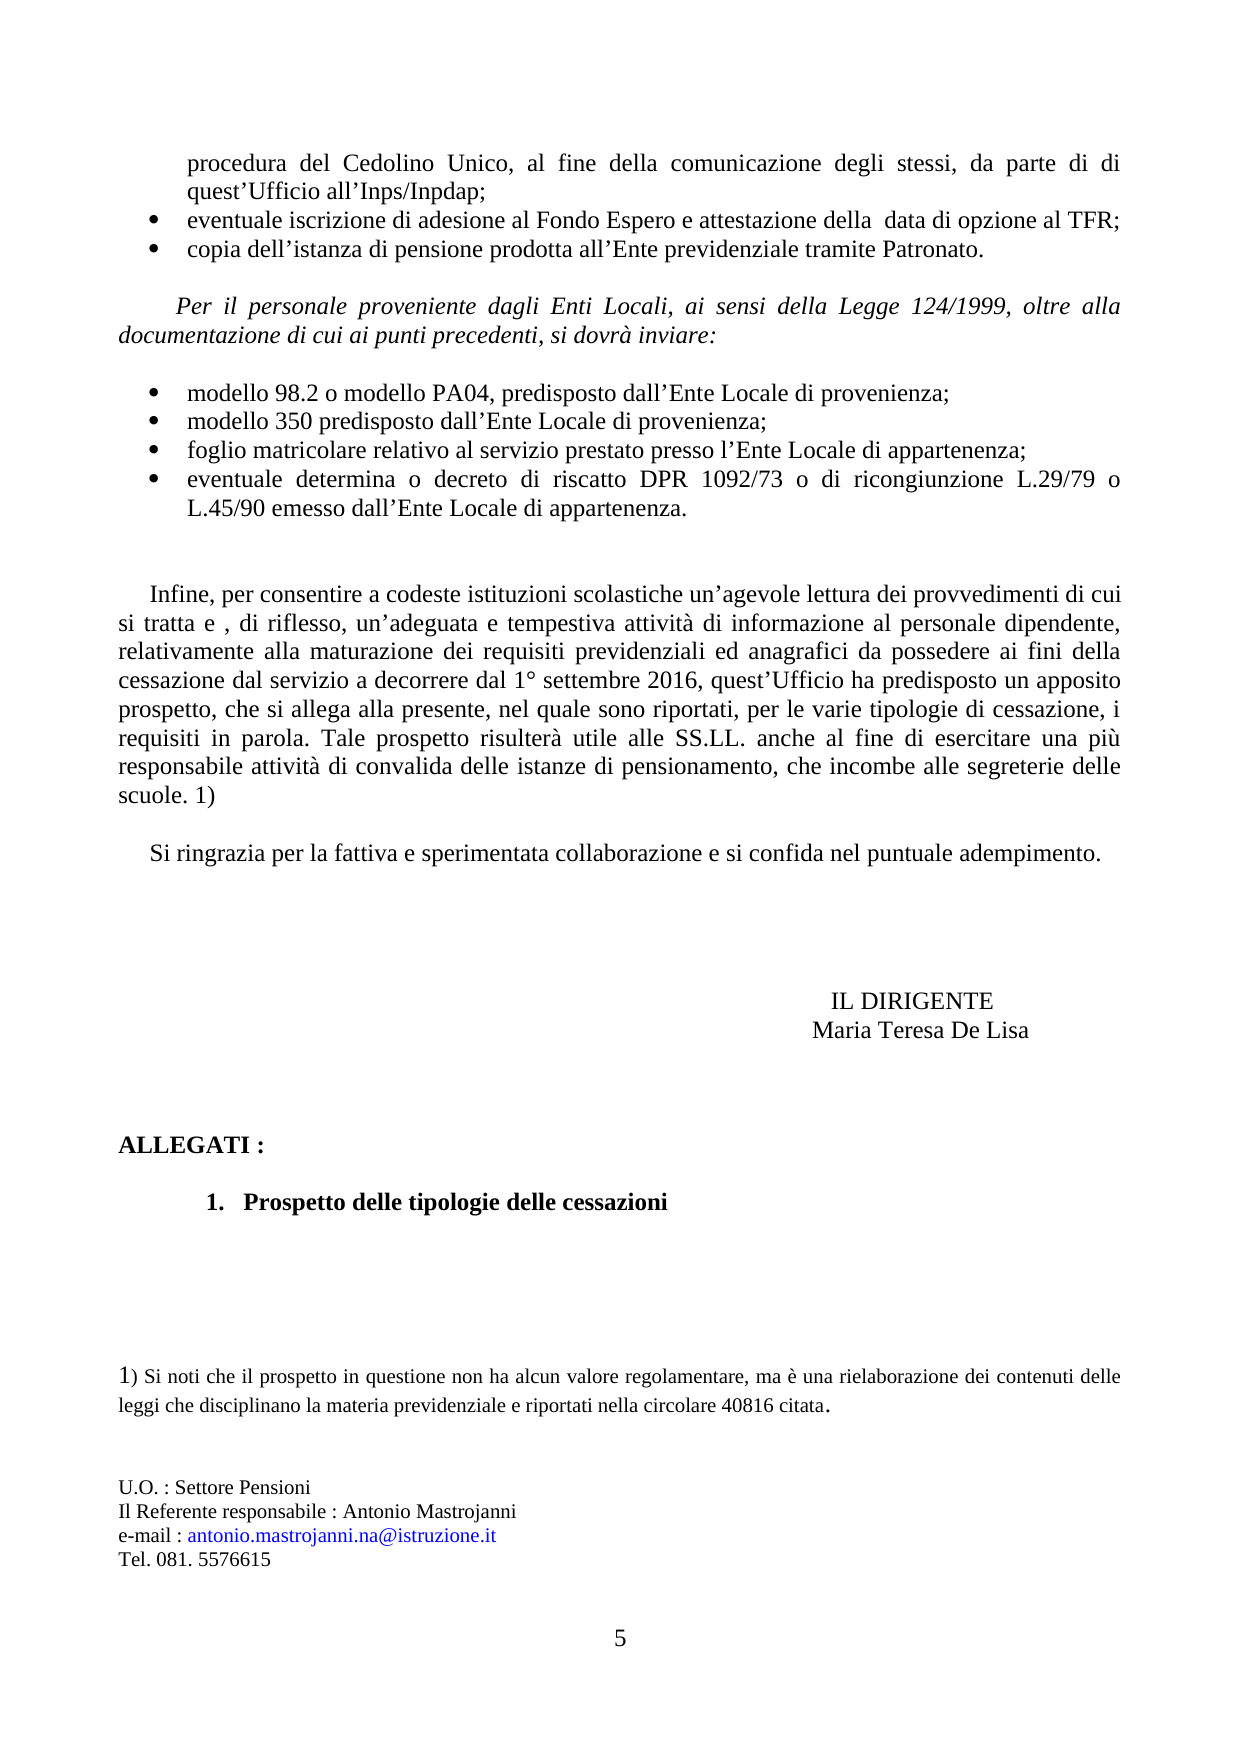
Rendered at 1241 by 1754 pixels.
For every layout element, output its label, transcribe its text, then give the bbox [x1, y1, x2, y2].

text 1) Si noti che il prospetto in questione non ha alcun valore regolamentare, ma è una rielaborazione dei contenuti delle leggi che disciplinano la materia previdenziale e riportati nella circolare 40816 citata. [118, 1360, 1122, 1417]
text Tel. 081. 5576615 [118, 1547, 1122, 1571]
list copia dell’istanza di pensione prodotta all’Ente previdenziale tramite Patronato. [149, 234, 1122, 263]
text Infine, per consentire a codeste istituzioni scolastiche un’agevole lettura dei provvedimenti di cui si tratta e , di riflesso, un’adeguata e tempestiva attività di informazione al personale dipendente, relativamente alla maturazione dei requisiti previdenziali ed anagrafici da possedere ai fini della cessazione dal servizio a decorrere dal 1° settembre 2016, quest’Ufficio ha predisposto un apposito prospetto, che si allega alla presente, nel quale sono riportati, per le varie tipologie di cessazione, i requisiti in parola. Tale prospetto risulterà utile alle SS.LL. anche al fine di esercitare una più responsabile attività di convalida delle istanze di pensionamento, che incombe alle segreterie delle scuole. 1) [118, 579, 1122, 809]
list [149, 148, 1122, 205]
text Il Referente responsabile : Antonio Mastrojanni [118, 1499, 1122, 1523]
list Prospetto delle tipologie delle cessazioni [206, 1187, 1122, 1216]
list modello 350 predisposto dall’Ente Locale di provenienza; [149, 406, 1122, 435]
text Per il personale proveniente dagli Enti Locali, ai sensi della Legge 124/1999, oltre alla documentazione di cui ai punti precedenti, si dovrà inviare: [118, 291, 1122, 349]
list modello 98.2 o modello PA04, predisposto dall’Ente Locale di provenienza; [149, 378, 1122, 406]
text ALLEGATI : [118, 1130, 1122, 1159]
list eventuale iscrizione di adesione al Fondo Espero e attestazione della data di opzione al TFR; [149, 205, 1122, 234]
text Maria Teresa De Lisa [118, 1015, 1122, 1044]
text U.O. : Settore Pensioni [118, 1475, 1122, 1499]
list eventuale determina o decreto di riscatto DPR 1092/73 o di ricongiunzione L.29/79 o L.45/90 emesso dall’Ente Locale di appartenenza. [149, 464, 1122, 521]
text IL DIRIGENTE [118, 986, 1122, 1015]
text e-mail : antonio.mastrojanni.na@istruzione.it [118, 1523, 1122, 1547]
list foglio matricolare relativo al servizio prestato presso l’Ente Locale di appartenenza; [149, 435, 1122, 464]
text Si ringrazia per la fattiva e sperimentata collaborazione e si confida nel puntuale adempimento. [118, 838, 1122, 866]
